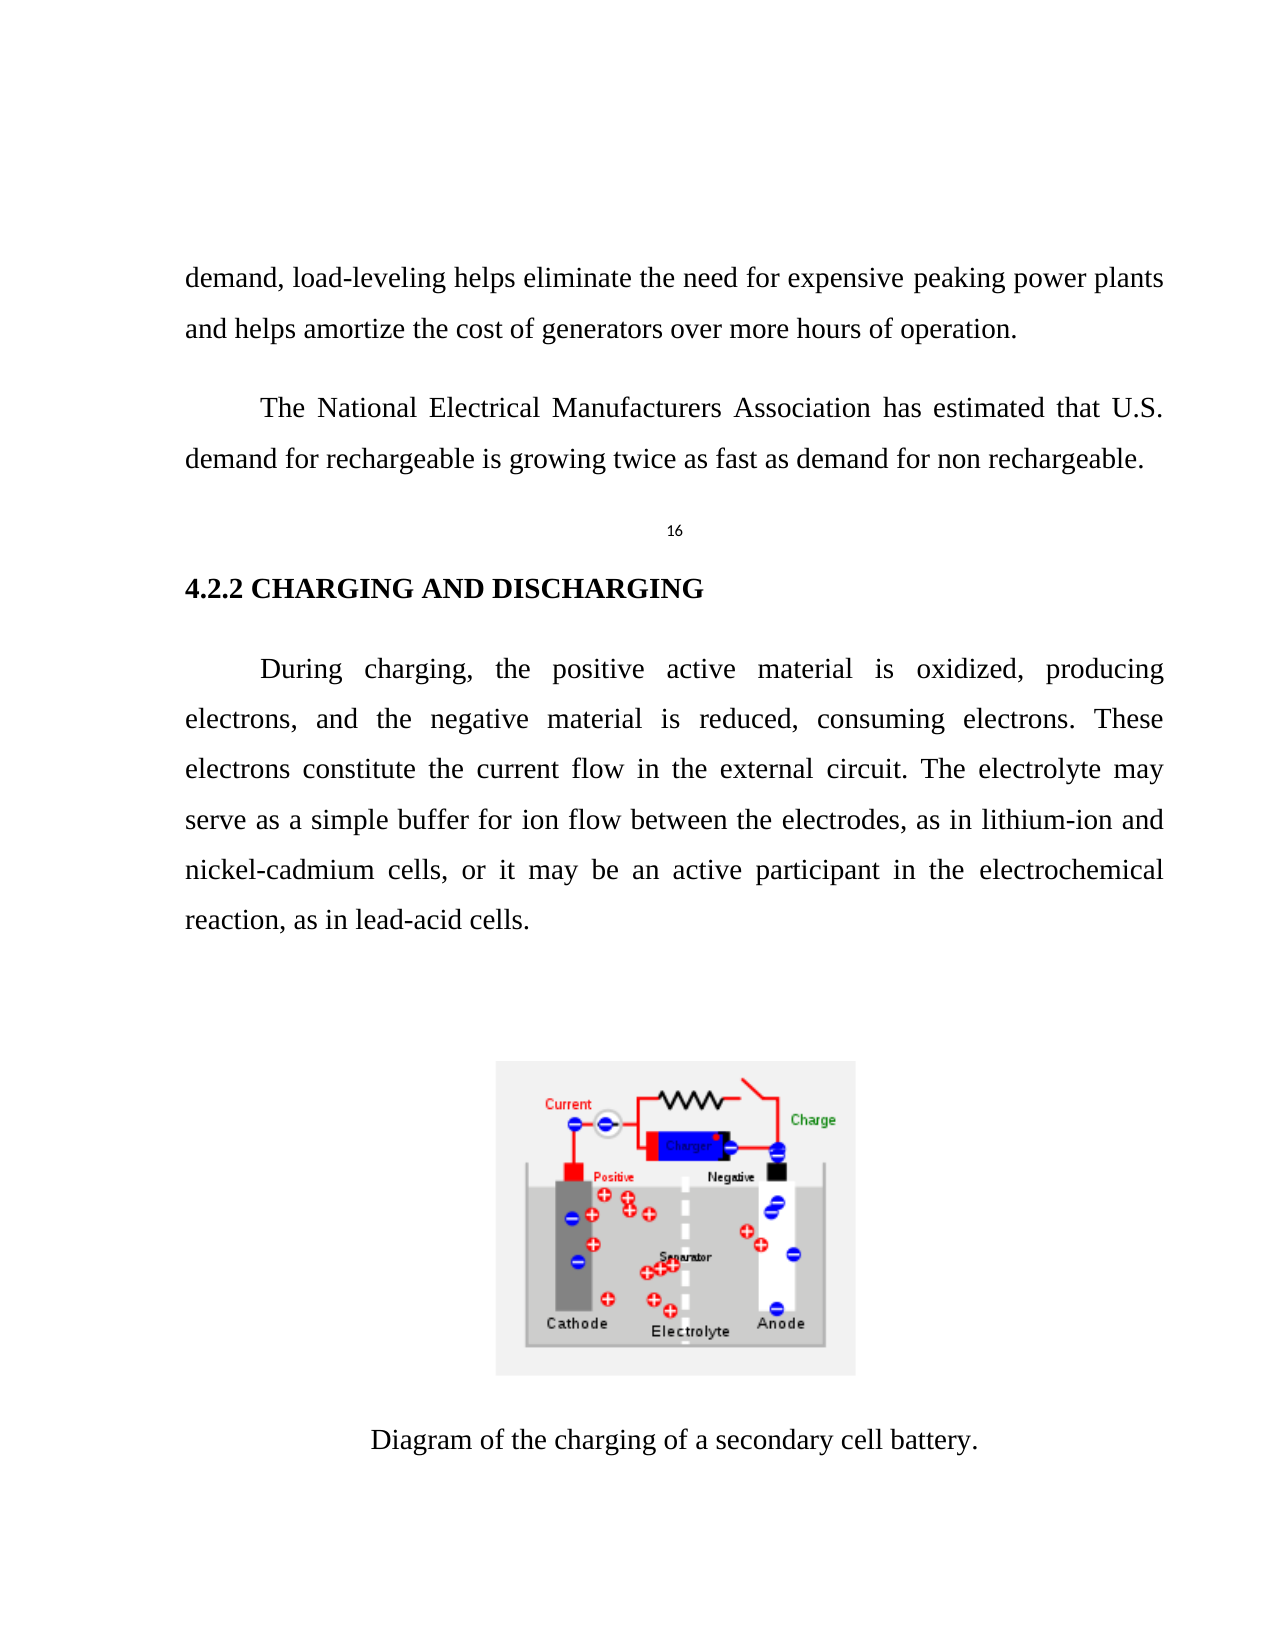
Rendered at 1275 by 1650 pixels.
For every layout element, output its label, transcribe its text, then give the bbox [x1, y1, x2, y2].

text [185, 261, 1164, 344]
picture [493, 1061, 856, 1379]
subtitle 16 [185, 520, 1164, 541]
subtitle 4.2.2 CHARGING AND DISCHARGING [185, 571, 1164, 605]
text The National Electrical Manufacturers Association has estimated that U.S. demand for rechargeable is growing twice as fast as demand for non rechargeable. [185, 390, 1164, 474]
text Diagram of the charging of a secondary cell battery. [185, 1422, 1164, 1456]
text During charging, the positive active material is oxidized, producing electrons, and the negative material is reduced, consuming electrons. These electrons constitute the current flow in the external circuit. The electrolyte may serve as a simple buffer for ion flow between the electrodes, as in lithium-ion and nickel-cadmium cells, or it may be an active participant in the electrochemical reaction, as in lead-acid cells. [185, 651, 1164, 936]
